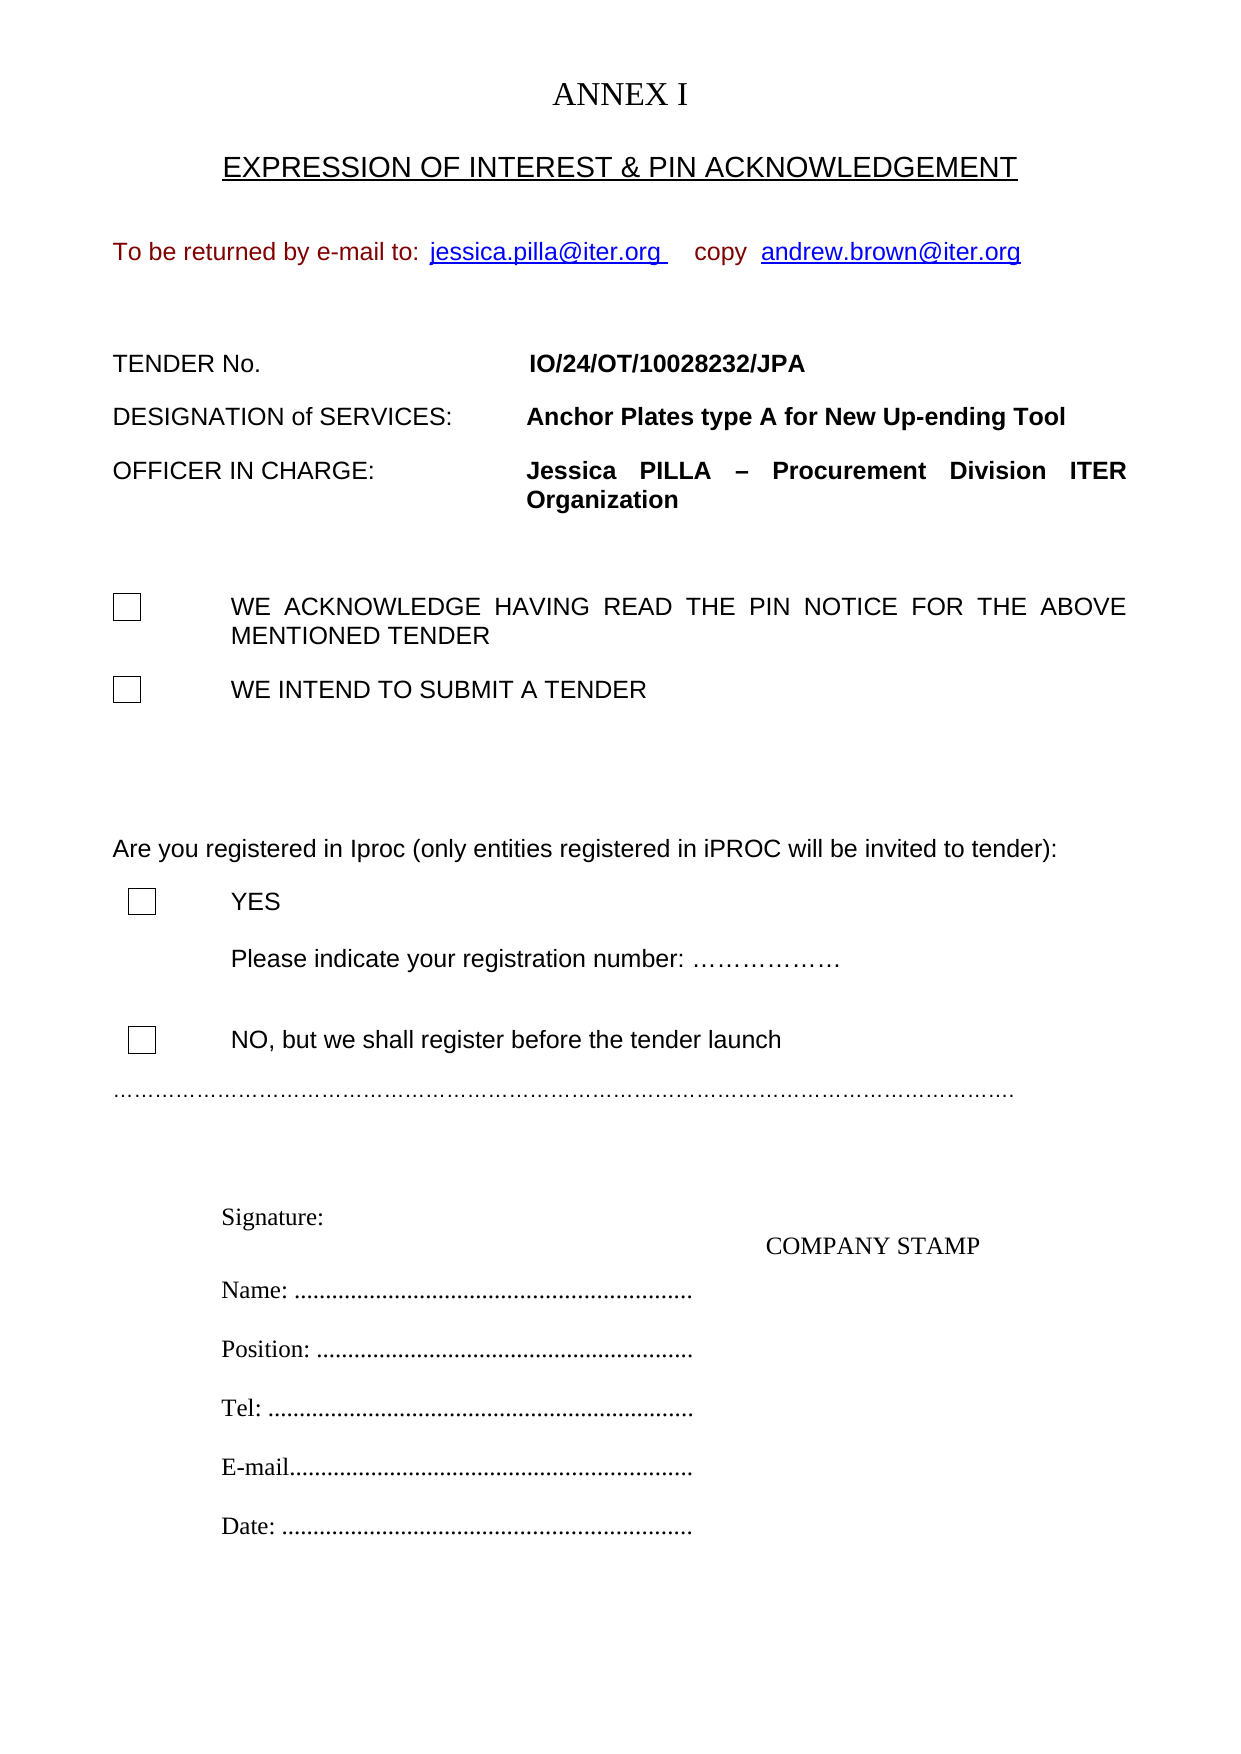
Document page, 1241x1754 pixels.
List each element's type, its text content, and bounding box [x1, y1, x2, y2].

text EXPRESSION OF INTEREST & PIN ACKNOWLEDGEMENT [112, 150, 1128, 183]
text …………………………………………………………………………………………………………………. [112, 1078, 1128, 1102]
text Please indicate your registration number: ……………… [231, 944, 1128, 973]
text WE INTEND TO SUBMIT A TENDER [112, 675, 1128, 703]
text WE ACKNOWLEDGE HAVING READ THE PIN NOTICE FOR THE ABOVE MENTIONED TENDER [112, 592, 1128, 650]
table_header Signature: [210, 1174, 716, 1260]
text YES [127, 887, 1128, 915]
text To be returned by e-mail to: jessica.pilla@iter.org copy andrew.brown@iter.org [112, 237, 1128, 266]
text Are you registered in Iproc (only entities registered in iPROC will be invited to tender): [112, 834, 1128, 863]
table_cell Date: [210, 1496, 716, 1555]
table_header COMPANY STAMP [716, 1174, 1030, 1555]
table_cell Tel: [210, 1378, 716, 1437]
table_cell Position: [210, 1319, 716, 1378]
text NO, but we shall register before the tender launch [127, 1025, 1128, 1054]
table_cell E-mail [210, 1437, 716, 1496]
text DESIGNATION of SERVICES: Anchor Plates type A for New Up-ending Tool [112, 402, 1128, 431]
text TENDER No. IO/24/OT/10028232/JPA [112, 348, 1128, 377]
text OFFICER IN CHARGE: Jessica PILLA – Procurement Division ITER Organization [112, 456, 1128, 513]
table_cell Name: [210, 1260, 716, 1319]
